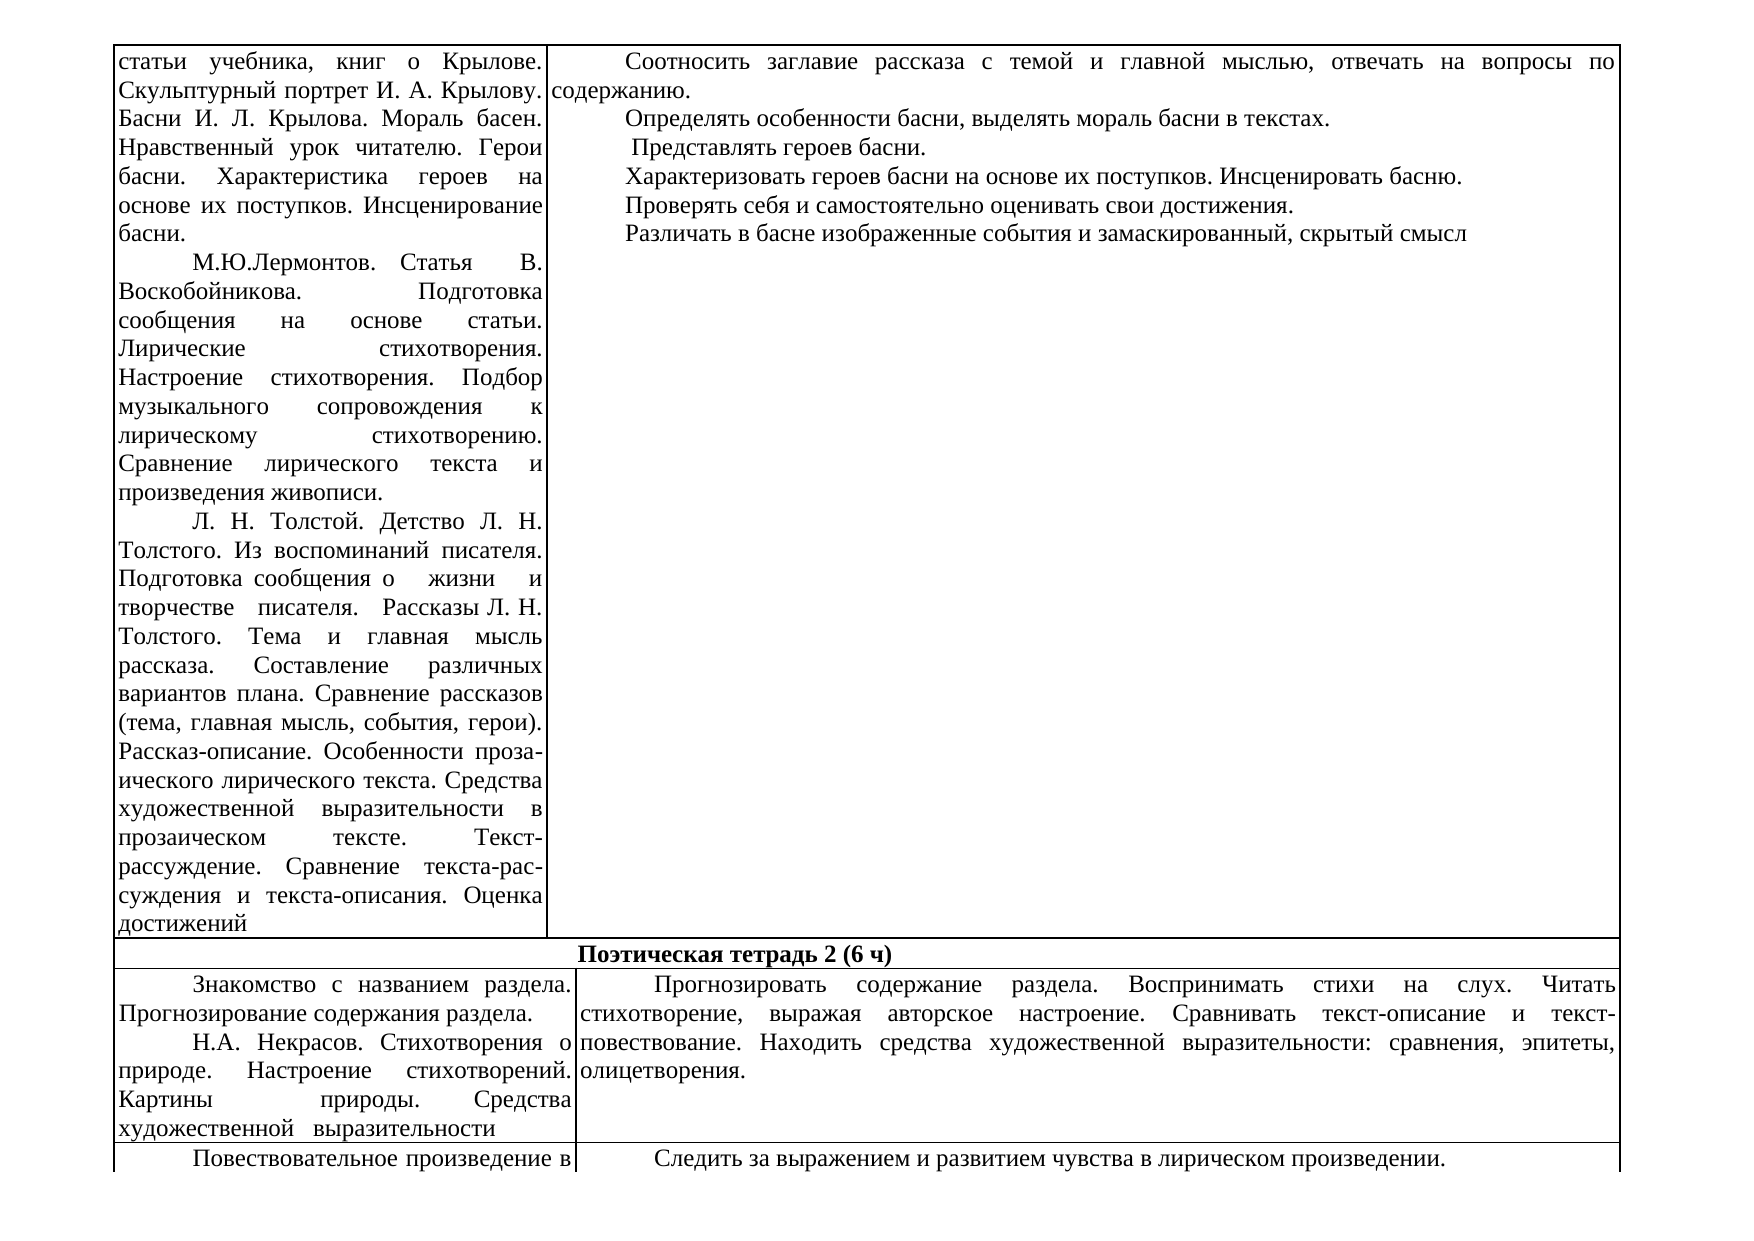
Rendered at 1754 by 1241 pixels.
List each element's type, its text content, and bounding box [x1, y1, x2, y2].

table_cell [577, 1143, 1619, 1172]
table_cell Поэтическая тетрадь 2 (6 ч) [115, 939, 1619, 967]
table_cell Прогнозировать содержание раздела. Воспринимать стихи на слух. Читать стихотворение, выражая авторское настроение. Сравнивать текст-описание и текст-повествование. Находить средства художественной выразительности: сравнения, эпитеты, олицетворения. [577, 969, 1619, 1142]
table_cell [115, 46, 546, 937]
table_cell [548, 46, 1619, 937]
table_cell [115, 1143, 575, 1172]
table_cell Знакомство с названием раздела. Прогнозирование содержания раздела. Н.А. Некрасов. Стихотворения о природе. Настроение стихотворений. Картины природы. Средства художественной выразительности [115, 969, 575, 1142]
